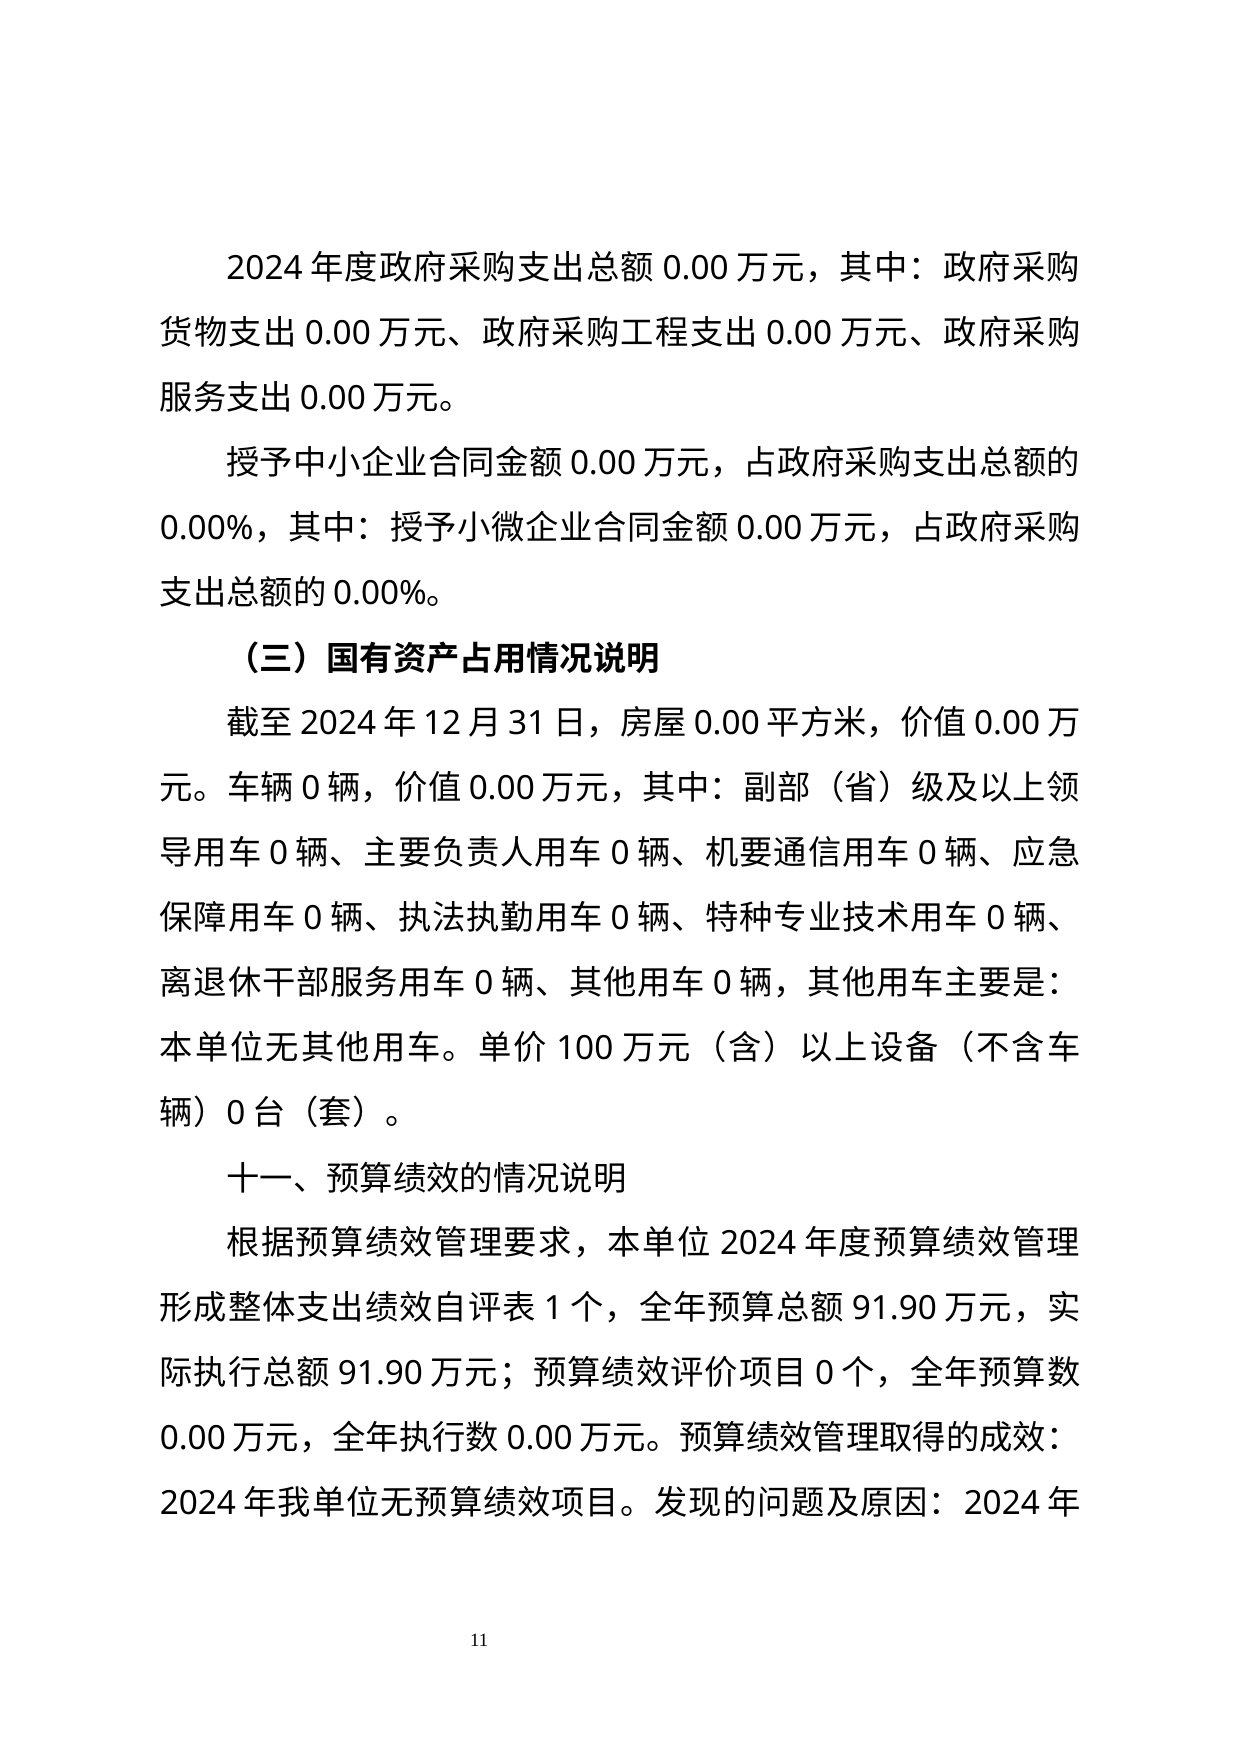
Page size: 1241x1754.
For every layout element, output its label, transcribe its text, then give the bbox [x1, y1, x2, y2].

text 截至2024年12月31日，房屋0.00平方米，价值0.00万元。车辆0辆，价值0.00万元，其中：副部（省）级及以上领导用车0辆、主要负责人用车0辆、机要通信用车0辆、应急保障用车0辆、执法执勤用车0辆、特种专业技术用车0辆、离退休干部服务用车0辆、其他用车0辆，其他用车主要是：本单位无其他用车。单价100万元（含）以上设备（不含车辆）0台（套）。 [159, 688, 1081, 1143]
text 授予中小企业合同金额0.00万元，占政府采购支出总额的0.00%，其中：授予小微企业合同金额0.00万元，占政府采购支出总额的0.00%。 [159, 428, 1081, 623]
text 2024年度政府采购支出总额0.00万元，其中：政府采购货物支出0.00万元、政府采购工程支出0.00万元、政府采购服务支出0.00万元。 [159, 233, 1081, 428]
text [159, 1208, 1081, 1533]
text （三）国有资产占用情况说明 [159, 623, 1081, 688]
text 十一、预算绩效的情况说明 [159, 1143, 1081, 1208]
